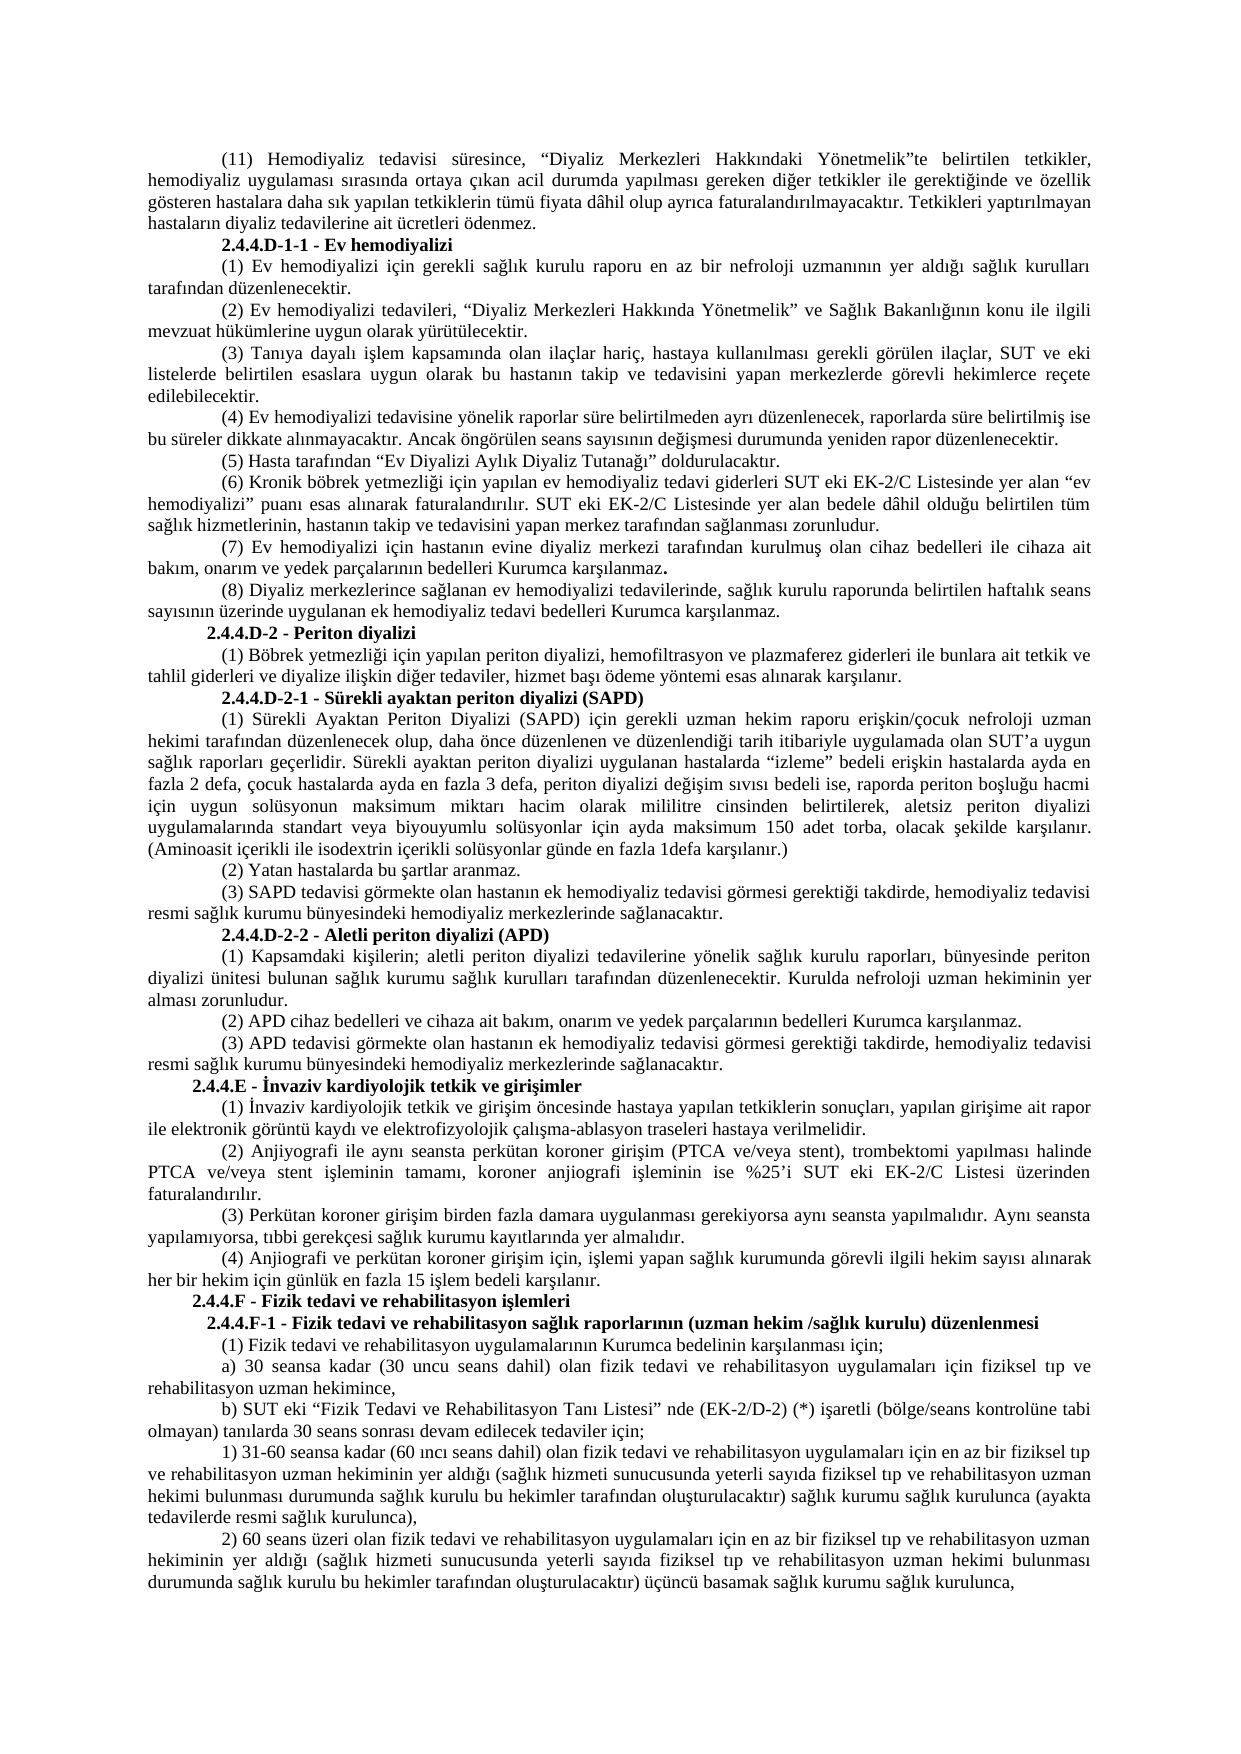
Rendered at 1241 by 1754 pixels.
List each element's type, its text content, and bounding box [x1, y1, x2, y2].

text (8) Diyaliz merkezlerince sağlanan ev hemodiyalizi tedavilerinde, sağlık kurulu raporunda belirtilen haftalık seans sayısının üzerinde uygulanan ek hemodiyaliz tedavi bedelleri Kurumca karşılanmaz. [148, 730, 1093, 773]
text (8) Hemodiyaliz sırasında kullanılan sarf malzemeleri, hiçbir surette tekrar kullanılamaz (reuse yapılamaz). [148, 212, 1093, 234]
text (1) Fizik tedavi ve rehabilitasyon uygulamalarının Kurumca bedelinin karşılanması için; [148, 1484, 1093, 1506]
subtitle 2.4.4.F-1 - Fizik tedavi ve rehabilitasyon sağlık raporlarının (uzman hekim /sağlık kurulu) düzenlenmesi [148, 1463, 1093, 1484]
text (1) Sürekli Ayaktan Periton Diyalizi (SAPD) için gerekli uzman hekim raporu erişkin/çocuk nefroloji uzman hekimi tarafından düzenlenecek olup, daha önce düzenlenen ve düzenlendiği tarih itibariyle uygulamada olan SUT’a uygun sağlık raporları geçerlidir. Sürekli ayaktan periton diyalizi uygulanan hastalarda “izleme” bedeli erişkin hastalarda ayda en fazla 2 defa, çocuk hastalarda ayda en fazla 3 defa, periton diyalizi değişim sıvısı bedeli ise, raporda periton boşluğu hacmi için uygun solüsyonun maksimum miktarı hacim olarak mililitre cinsinden belirtilerek, aletsiz periton diyalizi uygulamalarında standart veya biyouyumlu solüsyonlar için ayda maksimum 150 adet torba, olacak şekilde karşılanır. (Aminoasit içerikli ile isodextrin içerikli solüsyonlar günde en fazla 1defa karşılanır.) [148, 859, 1093, 1010]
subtitle 2.4.4.D-1-1 - Ev hemodiyalizi [221, 385, 1093, 406]
text b) SUT eki “Fizik Tedavi ve Rehabilitasyon Tanı Listesi” nde (EK-2/D-2) (*) işaretli (bölge/seans kontrolüne tabi olmayan) tanılarda 30 seans sonrası devam edilecek tedaviler için; [148, 1549, 1093, 1592]
text (7) Ev hemodiyalizi için hastanın evine diyaliz merkezi tarafından kurulmuş olan cihaz bedelleri ile cihaza ait bakım, onarım ve yedek parçalarının bedelleri Kurumca karşılanmaz. [148, 687, 1093, 730]
subtitle 2.4.4.F - Fizik tedavi ve rehabilitasyon işlemleri [148, 1441, 1093, 1463]
text (1) İnvaziv kardiyolojik tetkik ve girişim öncesinde hastaya yapılan tetkiklerin sonuçları, yapılan girişime ait rapor ile elektronik görüntü kaydı ve elektrofizyolojik çalışma-ablasyon traseleri hastaya verilmelidir. [148, 1247, 1093, 1290]
text (6) Kronik böbrek yetmezliği için yapılan ev hemodiyaliz tedavi giderleri SUT eki EK-2/C Listesinde yer alan “ev hemodiyalizi” puanı esas alınarak faturalandırılır. SUT eki EK-2/C Listesinde yer alan bedele dâhil olduğu belirtilen tüm sağlık hizmetlerinin, hastanın takip ve tedavisini yapan merkez tarafından sağlanması zorunludur. [148, 622, 1093, 687]
text (1) Kapsamdaki kişilerin; aletli periton diyalizi tedavilerine yönelik sağlık kurulu raporları, bünyesinde periton diyalizi ünitesi bulunan sağlık kurumu sağlık kurulları tarafından düzenlenecektir. Kurulda nefroloji uzman hekiminin yer alması zorunludur. [148, 1096, 1093, 1161]
text (1) Böbrek yetmezliği için yapılan periton diyalizi, hemofiltrasyon ve plazmaferez giderleri ile bunlara ait tetkik ve tahlil giderleri ve diyalize ilişkin diğer tedaviler, hizmet başı ödeme yöntemi esas alınarak karşılanır. [148, 794, 1093, 838]
text (2) Ev hemodiyalizi tedavileri, “Diyaliz Merkezleri Hakkında Yönetmelik” ve Sağlık Bakanlığının konu ile ilgili mevzuat hükümlerine uygun olarak yürütülecektir. [148, 449, 1093, 493]
text (4) Anjiografi ve perkütan koroner girişim için, işlemi yapan sağlık kurumunda görevli ilgili hekim sayısı alınarak her bir hekim için günlük en fazla 15 işlem bedeli karşılanır. [148, 1398, 1093, 1441]
text (3) APD tedavisi görmekte olan hastanın ek hemodiyaliz tedavisi görmesi gerektiği takdirde, hemodiyaliz tedavisi resmi sağlık kurumu bünyesindeki hemodiyaliz merkezlerinde sağlanacaktır. [148, 1183, 1093, 1226]
text (4) Ev hemodiyalizi tedavisine yönelik raporlar süre belirtilmeden ayrı düzenlenecek, raporlarda süre belirtilmiş ise bu süreler dikkate alınmayacaktır. Ancak öngörülen seans sayısının değişmesi durumunda yeniden rapor düzenlenecektir. [148, 557, 1093, 600]
text (3) Perkütan koroner girişim birden fazla damara uygulanması gerekiyorsa aynı seansta yapılmalıdır. Aynı seansta yapılamıyorsa, tıbbi gerekçesi sağlık kurumu kayıtlarında yer almalıdır. [148, 1355, 1093, 1398]
subtitle 2.4.4.D-2-2 - Aletli periton diyalizi (APD) [148, 1075, 1093, 1096]
text (7) Kronik böbrek yetmezliği için yapılan hemodiyaliz tedavi giderleri SUT eki EK-2/C Listesinde yer alan işlem puanı üzerinden faturalandırılır. Akut böbrek yetmezliği tanısıyla hemodiyaliz tedavisi görmesi gerektiğine dair rapor düzenlenmeksizin uygulanan hemodiyaliz tedavileri de SUT eki EK-2/C Listesi “P704230” işlem kodundan faturalandırılır. [148, 148, 1093, 212]
text (1) Ev hemodiyalizi için gerekli sağlık kurulu raporu en az bir nefroloji uzmanının yer aldığı sağlık kurulları tarafından düzenlenecektir. [148, 406, 1093, 449]
text (11) Hemodiyaliz tedavisi süresince, “Diyaliz Merkezleri Hakkındaki Yönetmelik”te belirtilen tetkikler, hemodiyaliz uygulaması sırasında ortaya çıkan acil durumda yapılması gereken diğer tetkikler ile gerektiğinde ve özellik gösteren hastalara daha sık yapılan tetkiklerin tümü fiyata dâhil olup ayrıca faturalandırılmayacaktır. Tetkikleri yaptırılmayan hastaların diyaliz tedavilerine ait ücretleri ödenmez. [148, 298, 1093, 385]
text (3) Tanıya dayalı işlem kapsamında olan ilaçlar hariç, hastaya kullanılması gerekli görülen ilaçlar, SUT ve eki listelerde belirtilen esaslara uygun olarak bu hastanın takip ve tedavisini yapan merkezlerde görevli hekimlerce reçete edilebilecektir. [148, 493, 1093, 557]
text (2) APD cihaz bedelleri ve cihaza ait bakım, onarım ve yedek parçalarının bedelleri Kurumca karşılanmaz. [148, 1161, 1093, 1183]
text (2) Anjiyografi ile aynı seansta perkütan koroner girişim (PTCA ve/veya stent), trombektomi yapılması halinde PTCA ve/veya stent işleminin tamamı, koroner anjiografi işleminin ise %25’i SUT eki EK-2/C Listesi üzerinden faturalandırılır. [148, 1290, 1093, 1355]
subtitle 2.4.4.D-2-1 - Sürekli ayaktan periton diyalizi (SAPD) [221, 838, 1093, 859]
text a) 30 seansa kadar (30 uncu seans dahil) olan fizik tedavi ve rehabilitasyon uygulamaları için fiziksel tıp ve rehabilitasyon uzman hekimince, [148, 1506, 1093, 1549]
text (9) Özel diyaliz merkezlerinde sağlık raporunda belirtilen haftalık seans sayısının üzerinde uygulanan ek diyaliz tedavi bedelleri Kurumca karşılanmaz. [148, 234, 1093, 277]
text (2) Yatan hastalarda bu şartlar aranmaz. [148, 1010, 1093, 1032]
subtitle 2.4.4.D-2 - Periton diyalizi [148, 773, 1093, 794]
text (10) Hemodiyaliz tedavisinin her bir seansı; tıbbi zorunluluklar hariç olmak üzere en az 4 saat olarak uygulanır. [148, 277, 1093, 298]
text (5) Hasta tarafından “Ev Diyalizi Aylık Diyaliz Tutanağı” doldurulacaktır. [148, 600, 1093, 622]
text (3) SAPD tedavisi görmekte olan hastanın ek hemodiyaliz tedavisi görmesi gerektiği takdirde, hemodiyaliz tedavisi resmi sağlık kurumu bünyesindeki hemodiyaliz merkezlerinde sağlanacaktır. [148, 1032, 1093, 1075]
subtitle 2.4.4.E - İnvaziv kardiyolojik tetkik ve girişimler [148, 1226, 1093, 1247]
